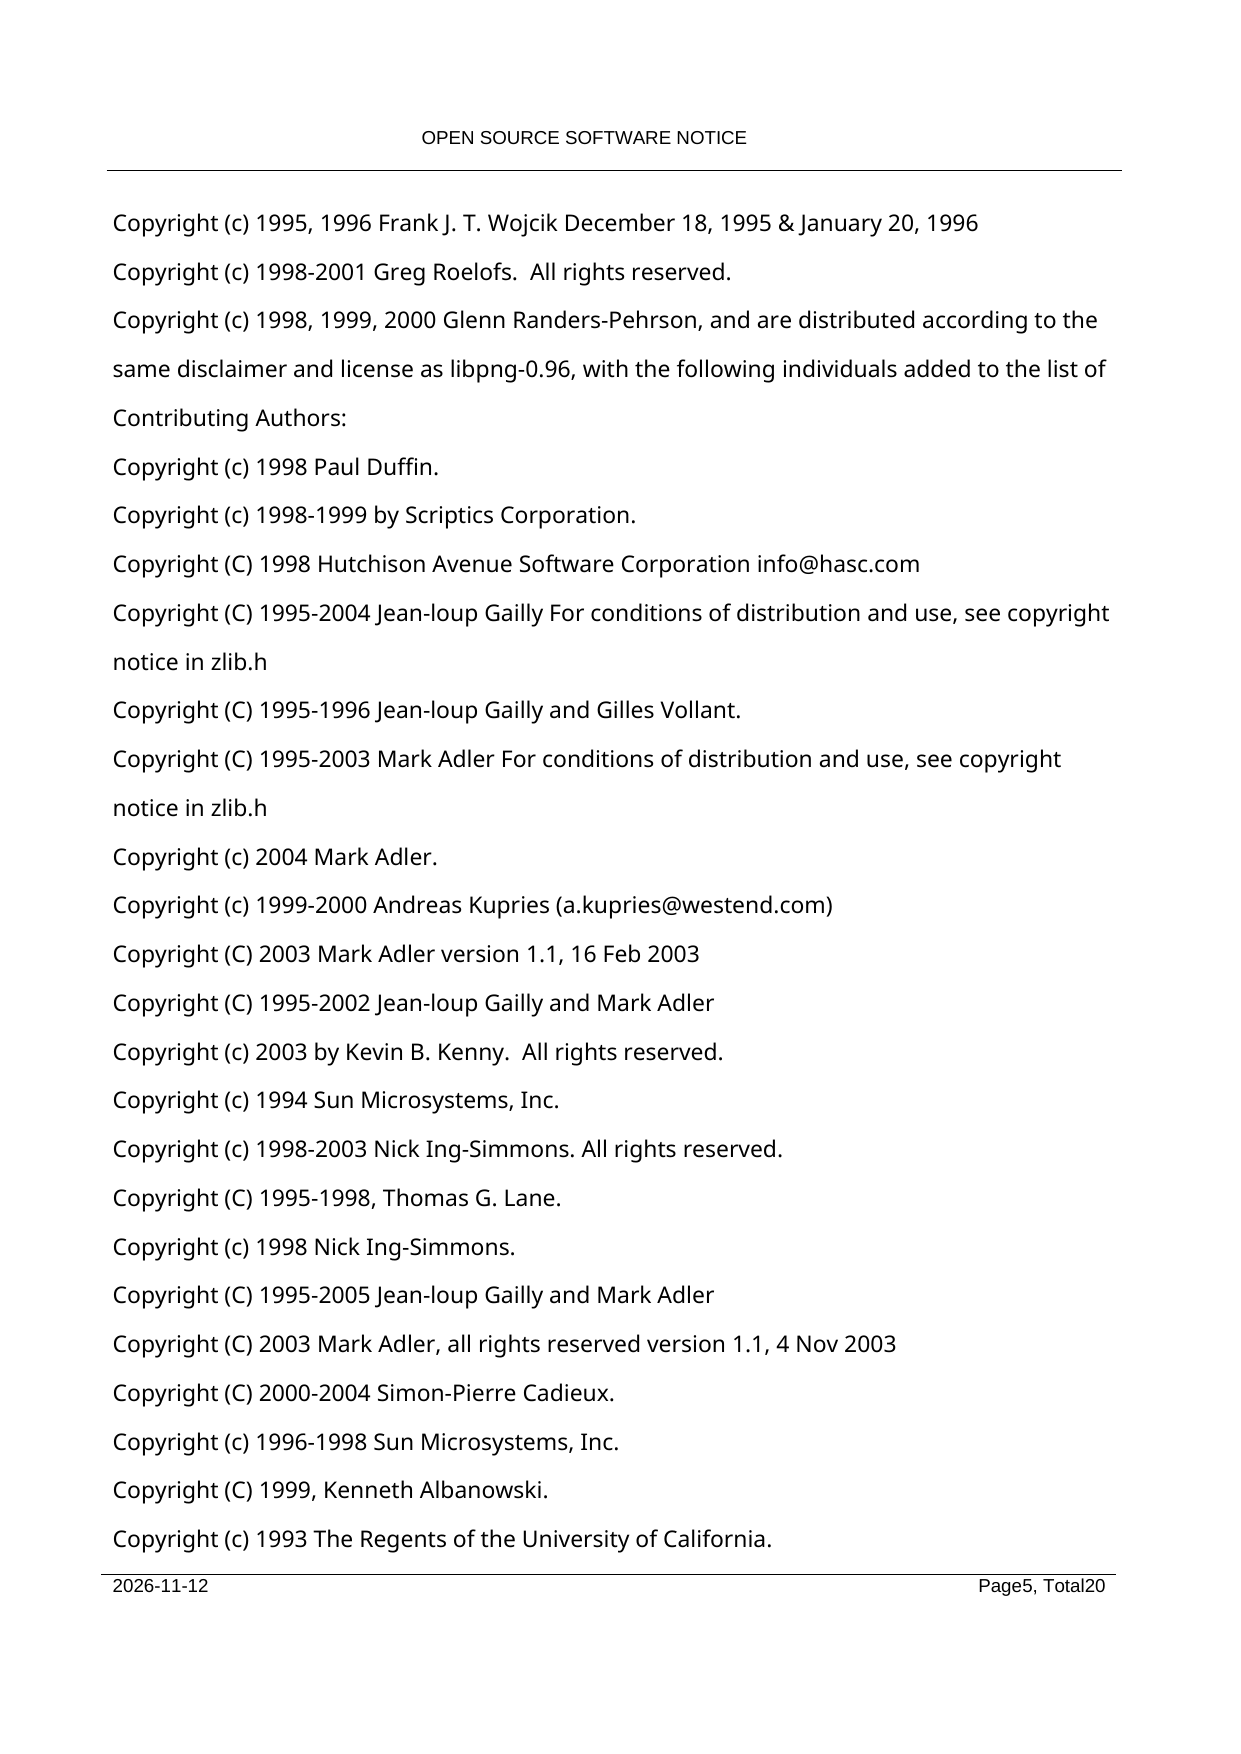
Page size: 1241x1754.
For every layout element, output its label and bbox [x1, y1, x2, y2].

text [112, 206, 1128, 1555]
